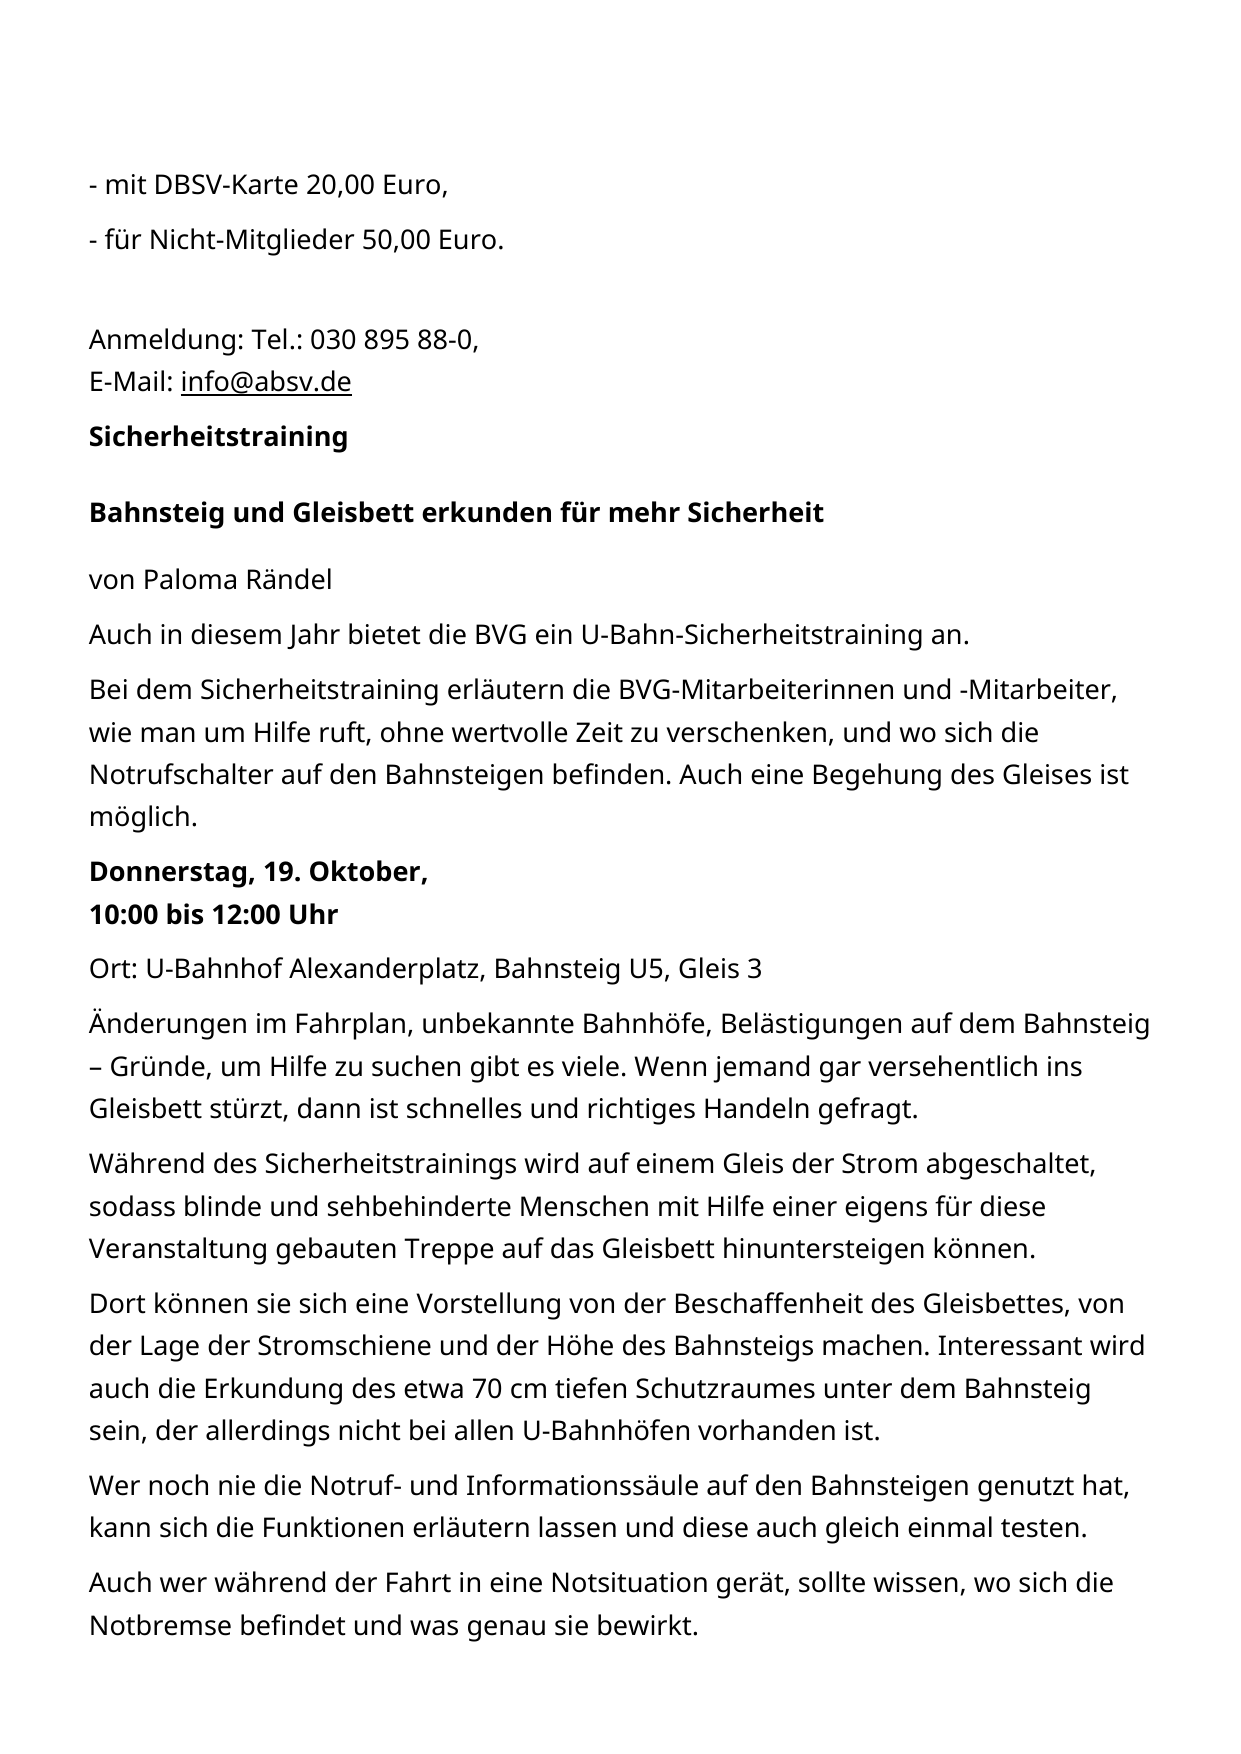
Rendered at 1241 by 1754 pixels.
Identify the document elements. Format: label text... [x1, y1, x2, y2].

text Auch wer während der Fahrt in eine Notsituation gerät, sollte wissen, wo sich die Notbremse befindet und was genau sie bewirkt. [89, 1564, 1152, 1643]
text Auch in diesem Jahr bietet die BVG ein U-Bahn-Sicherheitstraining an. [89, 616, 1152, 653]
text Während des Sicherheitstrainings wird auf einem Gleis der Strom abgeschaltet, sodass blinde und sehbehinderte Menschen mit Hilfe einer eigens für diese Veranstaltung gebauten Treppe auf das Gleisbett hinuntersteigen können. [89, 1144, 1152, 1266]
text Anmeldung: Tel.: 030 895 88-0, E-Mail: info@absv.de [89, 317, 1152, 400]
text - mit DBSV-Karte 20,00 Euro, [89, 165, 1152, 202]
text Bei dem Sicherheitstraining erläutern die BVG-Mitarbeiterinnen und -Mitarbeiter, wie man um Hilfe ruft, ohne wertvolle Zeit zu verschenken, und wo sich die Notrufschalter auf den Bahnsteigen befinden. Auch eine Begehung des Gleises ist möglich. [89, 671, 1152, 835]
subtitle Sicherheitstraining [89, 418, 1152, 454]
subtitle Bahnsteig und Gleisbett erkunden für mehr Sicherheit [89, 493, 1152, 530]
text Dort können sie sich eine Vorstellung von der Beschaffenheit des Gleisbettes, von der Lage der Stromschiene und der Höhe des Bahnsteigs machen. Interessant wird auch die Erkundung des etwa 70 cm tiefen Schutzraumes unter dem Bahnsteig sein, der allerdings nicht bei allen U-Bahnhöfen vorhanden ist. [89, 1284, 1152, 1448]
text Wer noch nie die Notruf- und Informationssäule auf den Bahnsteigen genutzt hat, kann sich die Funktionen erläutern lassen und diese auch gleich einmal testen. [89, 1466, 1152, 1546]
text von Paloma Rändel [89, 561, 1152, 598]
text - für Nicht-Mitglieder 50,00 Euro. [89, 220, 1152, 299]
text Ort: U-Bahnhof Alexanderplatz, Bahnsteig U5, Gleis 3 [89, 950, 1152, 987]
text Donnerstag, 19. Oktober, 10:00 bis 12:00 Uhr [89, 853, 1152, 932]
text Änderungen im Fahrplan, unbekannte Bahnhöfe, Belästigungen auf dem Bahnsteig – Gründe, um Hilfe zu suchen gibt es viele. Wenn jemand gar versehentlich ins Gleisbett stürzt, dann ist schnelles und richtiges Handeln gefragt. [89, 1005, 1152, 1127]
